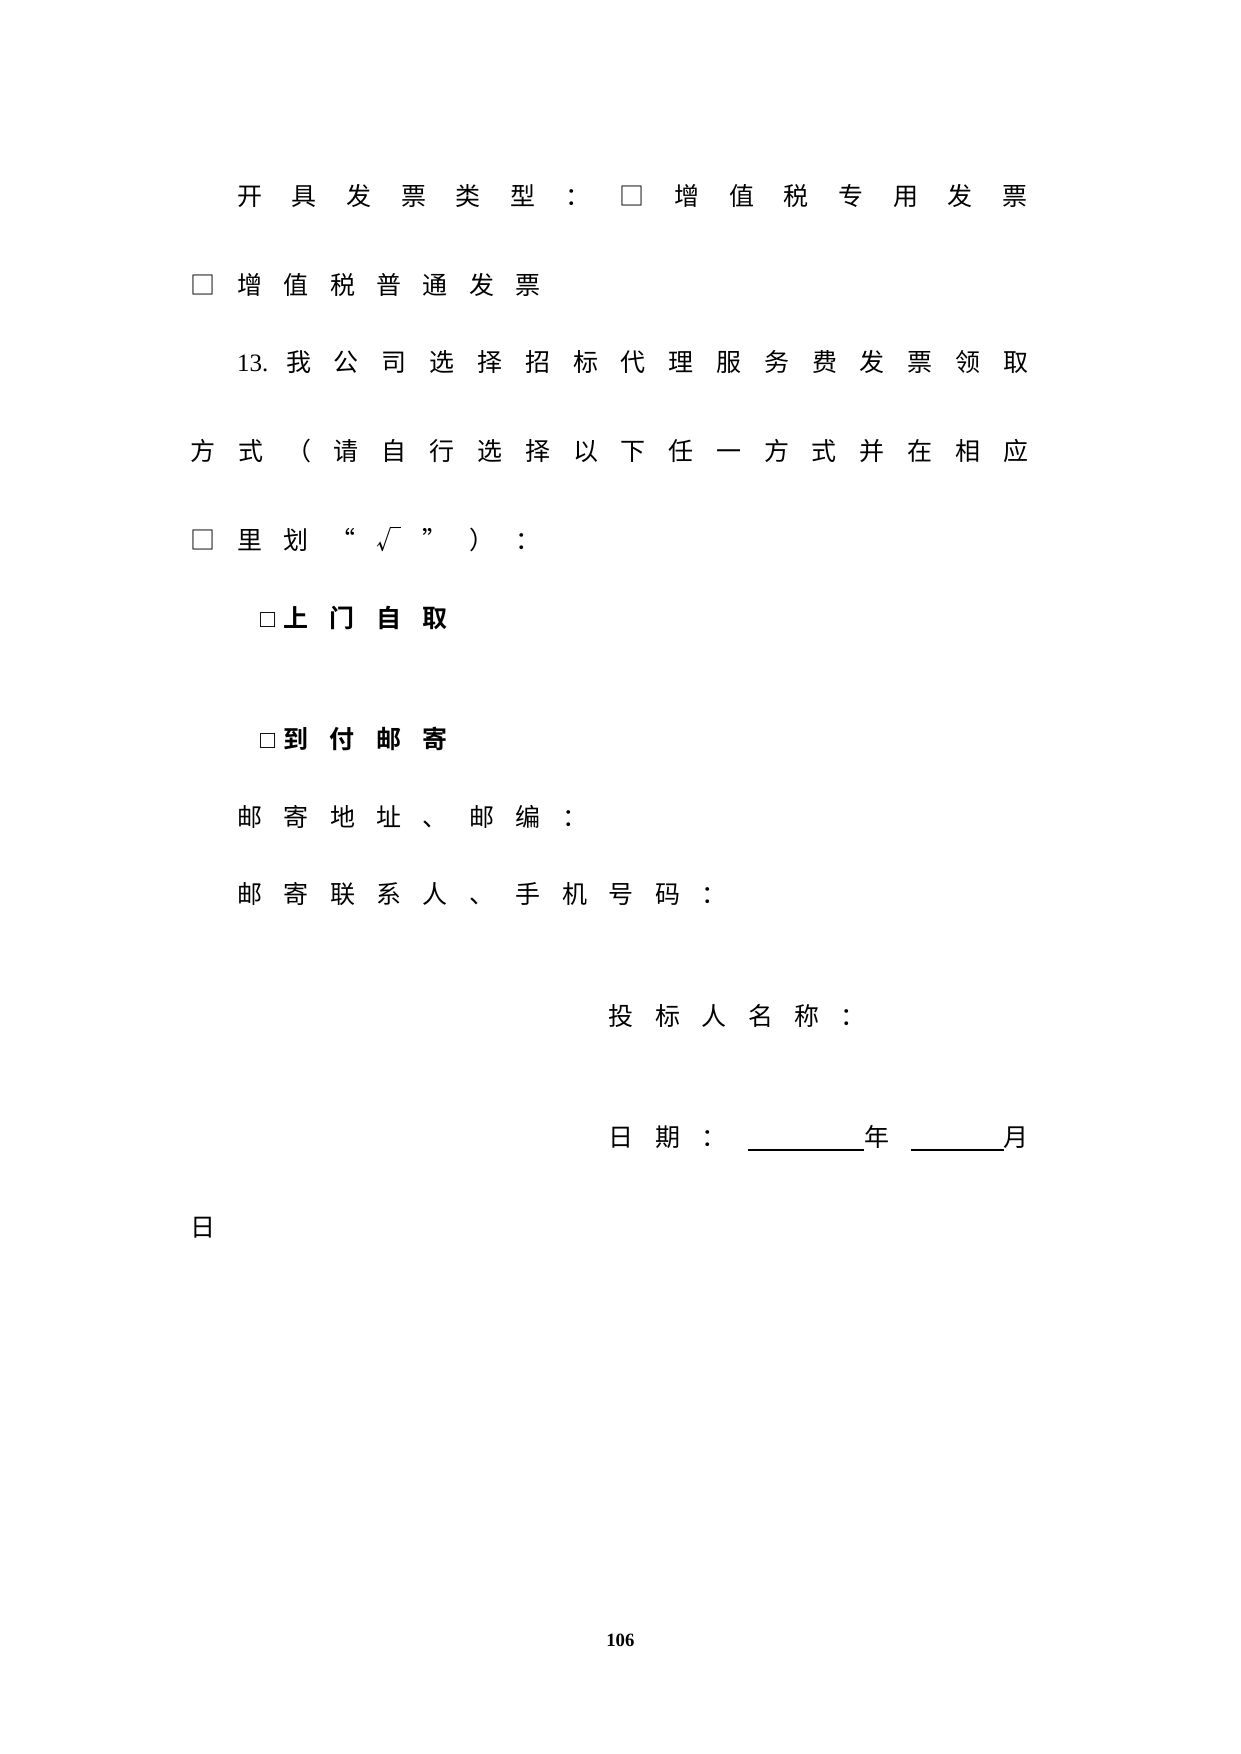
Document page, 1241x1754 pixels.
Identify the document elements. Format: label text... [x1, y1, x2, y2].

text 13. 我公司选择招标代理服务费发票领取方式（请自行选择以下任一方式并在相应□里划“√”）： [190, 331, 1050, 568]
text 邮寄联系人、手机号码： [190, 863, 1050, 923]
text 投标人名称： [190, 985, 1050, 1044]
text □到付邮寄 [190, 708, 1050, 768]
text □上门自取 [190, 587, 1050, 646]
text 开具发票类型：□增值税专用发票 □增值税普通发票 [190, 164, 1050, 313]
text 邮寄地址、邮编： [190, 786, 1050, 845]
text 日期： 年 月 日 [190, 1106, 1050, 1255]
